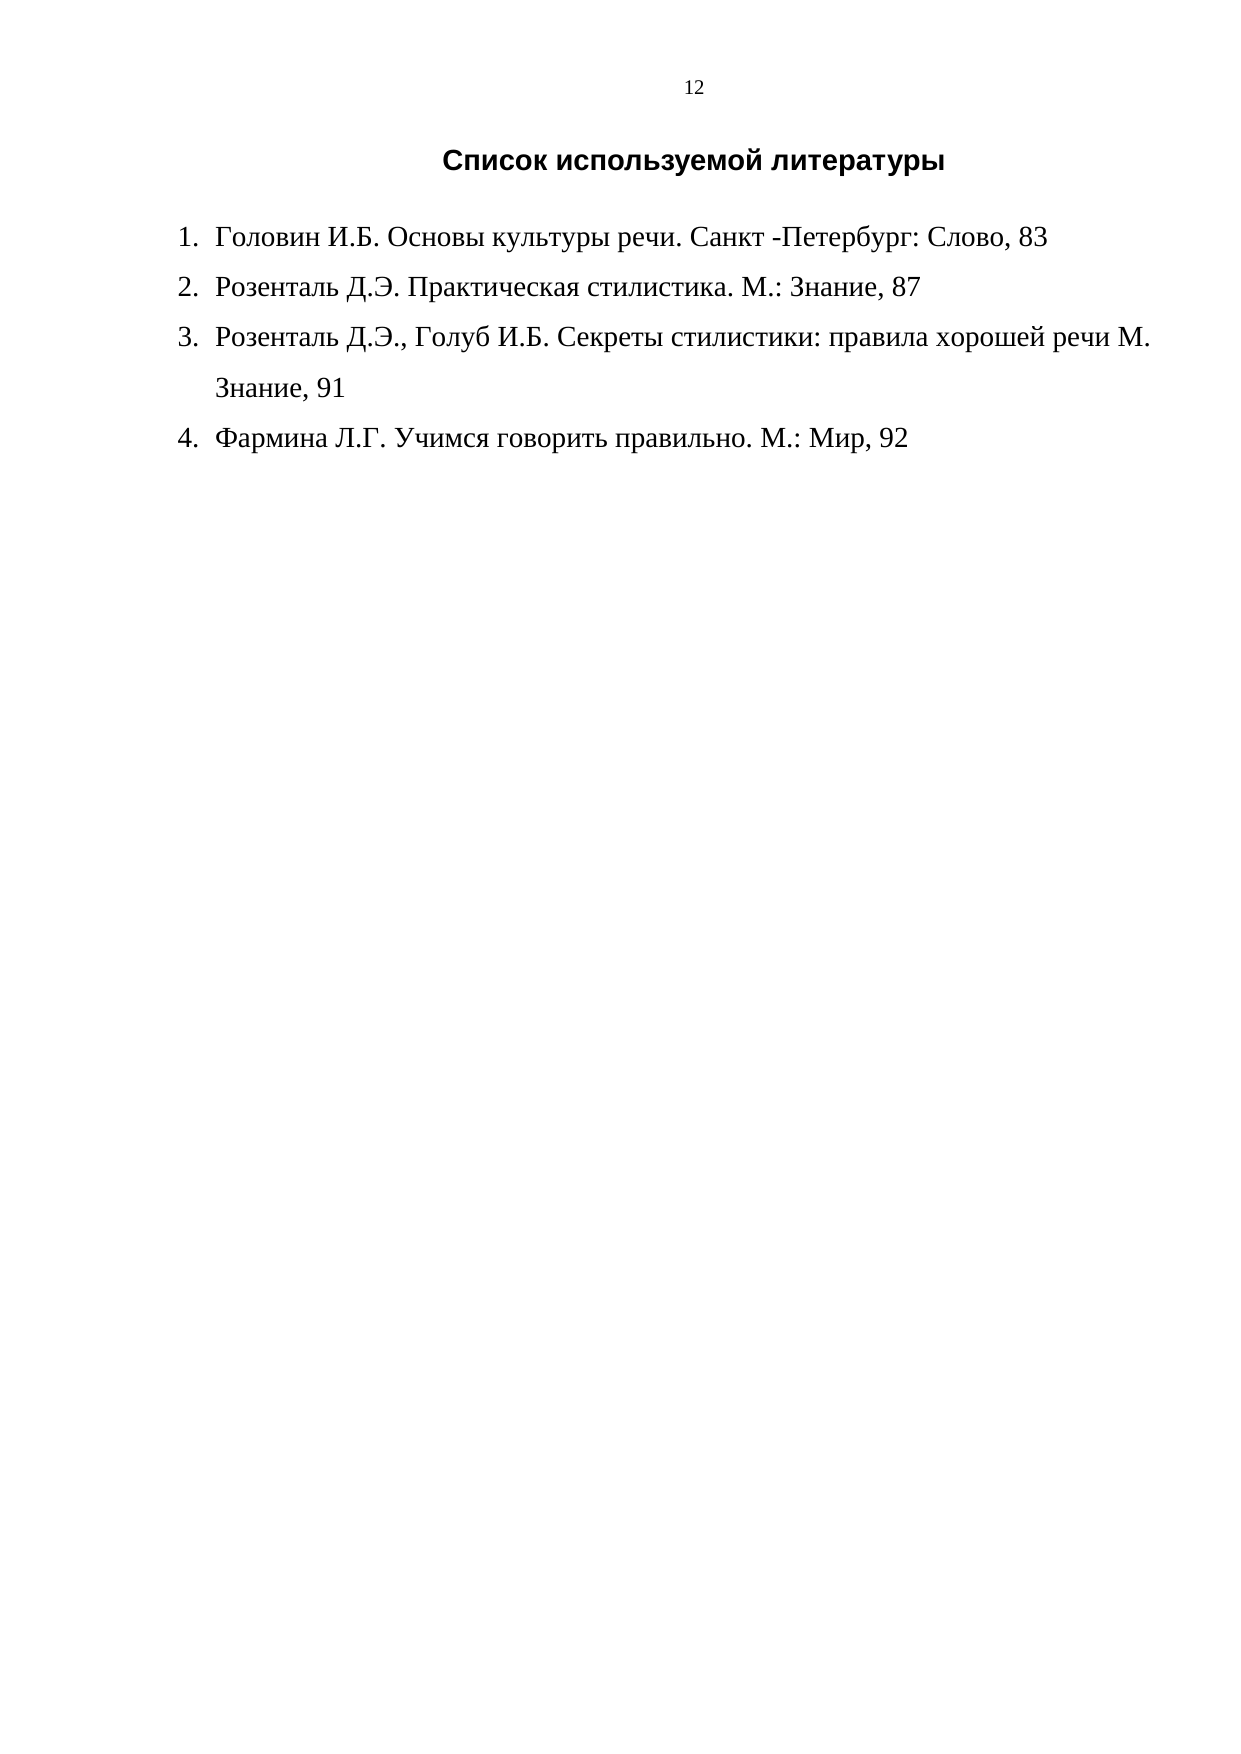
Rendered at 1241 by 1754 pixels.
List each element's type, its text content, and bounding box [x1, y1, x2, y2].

list Фармина Л.Г. Учимся говорить правильно. М.: Мир, 92 [177, 420, 1211, 454]
list Розенталь Д.Э. Практическая стилистика. М.: Знание, 87 [177, 269, 1211, 303]
list Головин И.Б. Основы культуры речи. Санкт -Петербург: Слово, 83 [177, 219, 1211, 252]
list Розенталь Д.Э., Голуб И.Б. Секреты стилистики: правила хорошей речи М. Знание, 91 [177, 319, 1211, 403]
subtitle Список используемой литературы [177, 143, 1211, 177]
